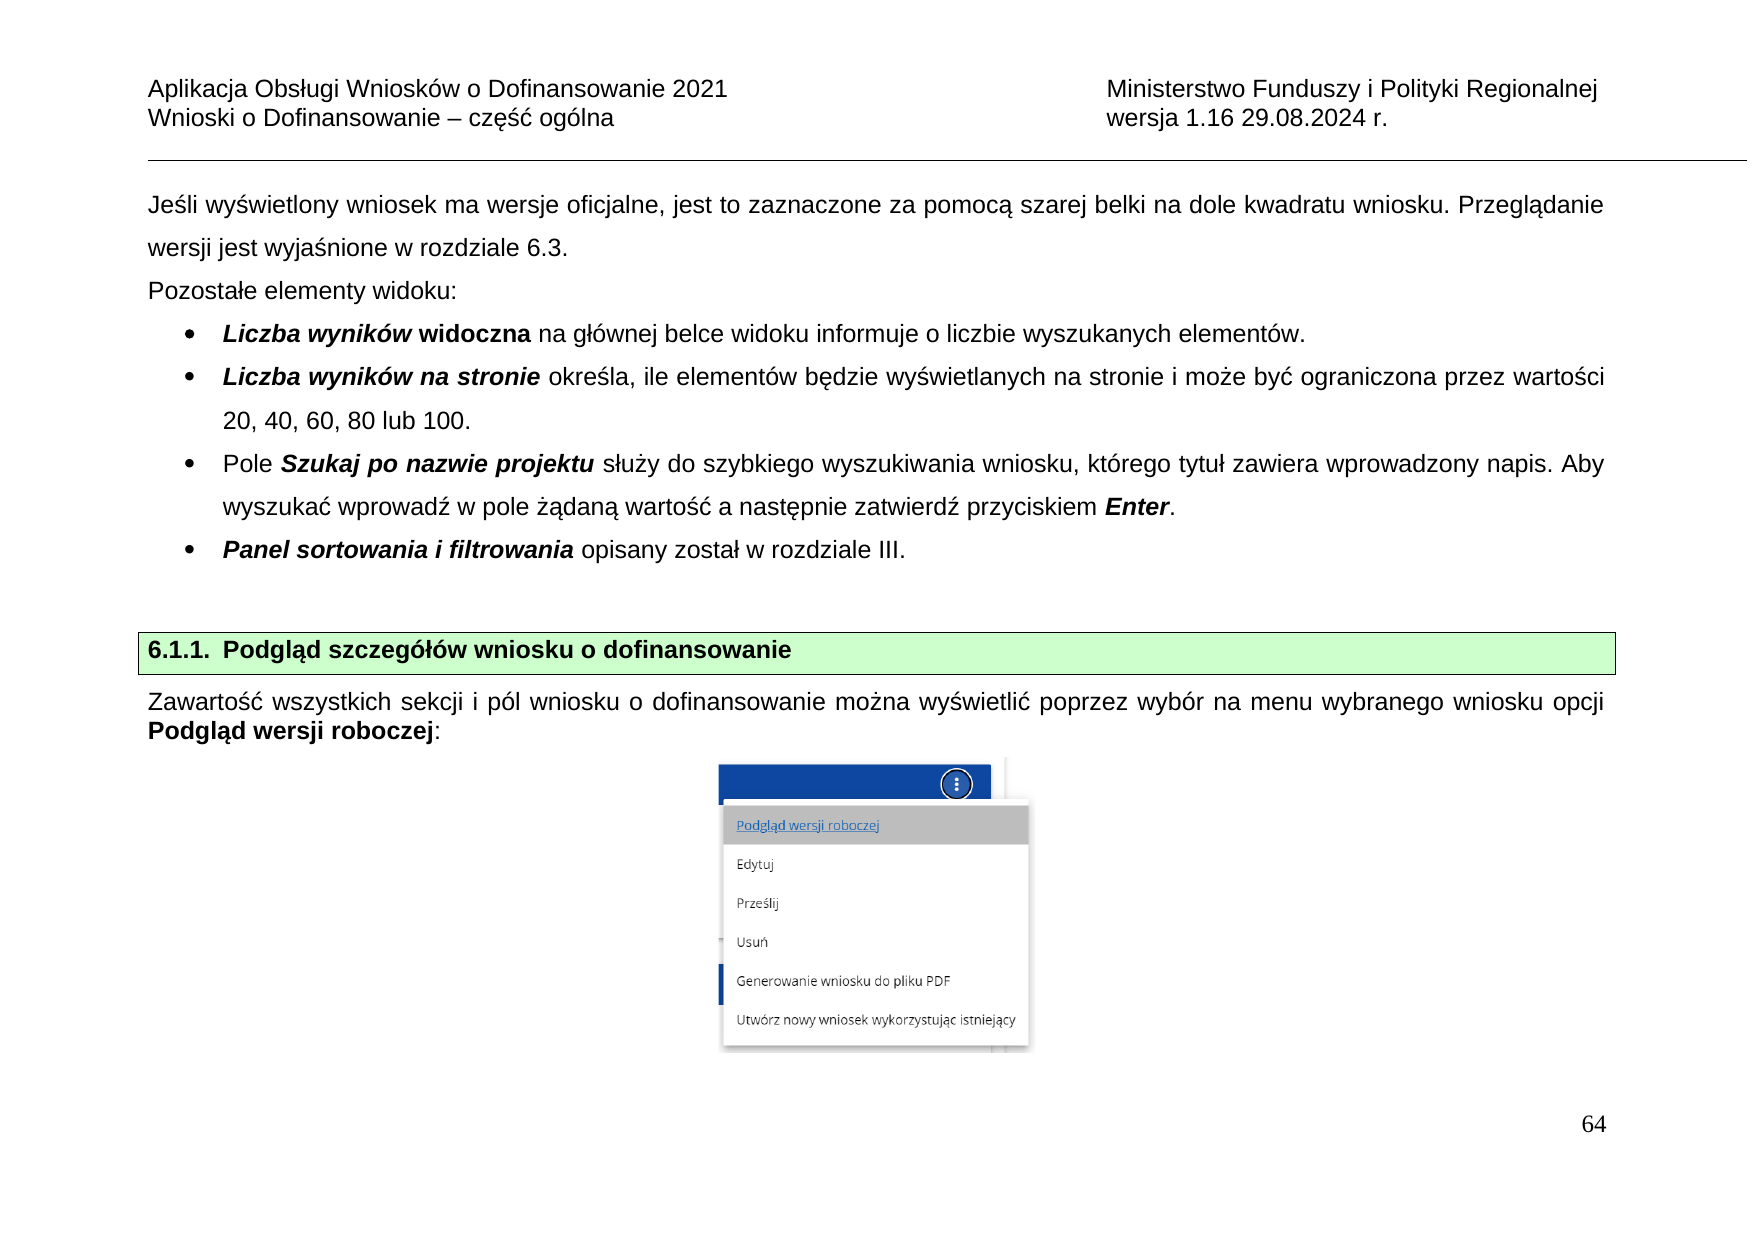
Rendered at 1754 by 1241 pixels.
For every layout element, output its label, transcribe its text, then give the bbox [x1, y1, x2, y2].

text Jeśli wyświetlony wniosek ma wersje oficjalne, jest to zaznaczone za pomocą szarej belki na dole kwadratu wniosku. Przeglądanie wersji jest wyjaśnione w rozdziale 6.3. [148, 190, 1606, 262]
subtitle Podgląd szczegółów wniosku o dofinansowanie [139, 633, 1615, 674]
text Pozostałe elementy widoku: [148, 276, 1606, 305]
text Zawartość wszystkich sekcji i pól wniosku o dofinansowanie można wyświetlić poprzez wybór na menu wybranego wniosku opcji Podgląd wersji roboczej: [148, 687, 1606, 745]
list Pole Szukaj po nazwie projektu służy do szybkiego wyszukiwania wniosku, którego tytuł zawiera wprowadzony napis. Aby wyszukać wprowadź w pole żądaną wartość a następnie zatwierdź przyciskiem Enter. [185, 449, 1606, 521]
list Panel sortowania i filtrowania opisany został w rozdziale III. [185, 535, 1606, 564]
list Liczba wyników na stronie określa, ile elementów będzie wyświetlanych na stronie i może być ograniczona przez wartości 20, 40, 60, 80 lub 100. [185, 362, 1606, 434]
picture [718, 757, 1036, 1053]
list Liczba wyników widoczna na głównej belce widoku informuje o liczbie wyszukanych elementów. [185, 319, 1606, 348]
